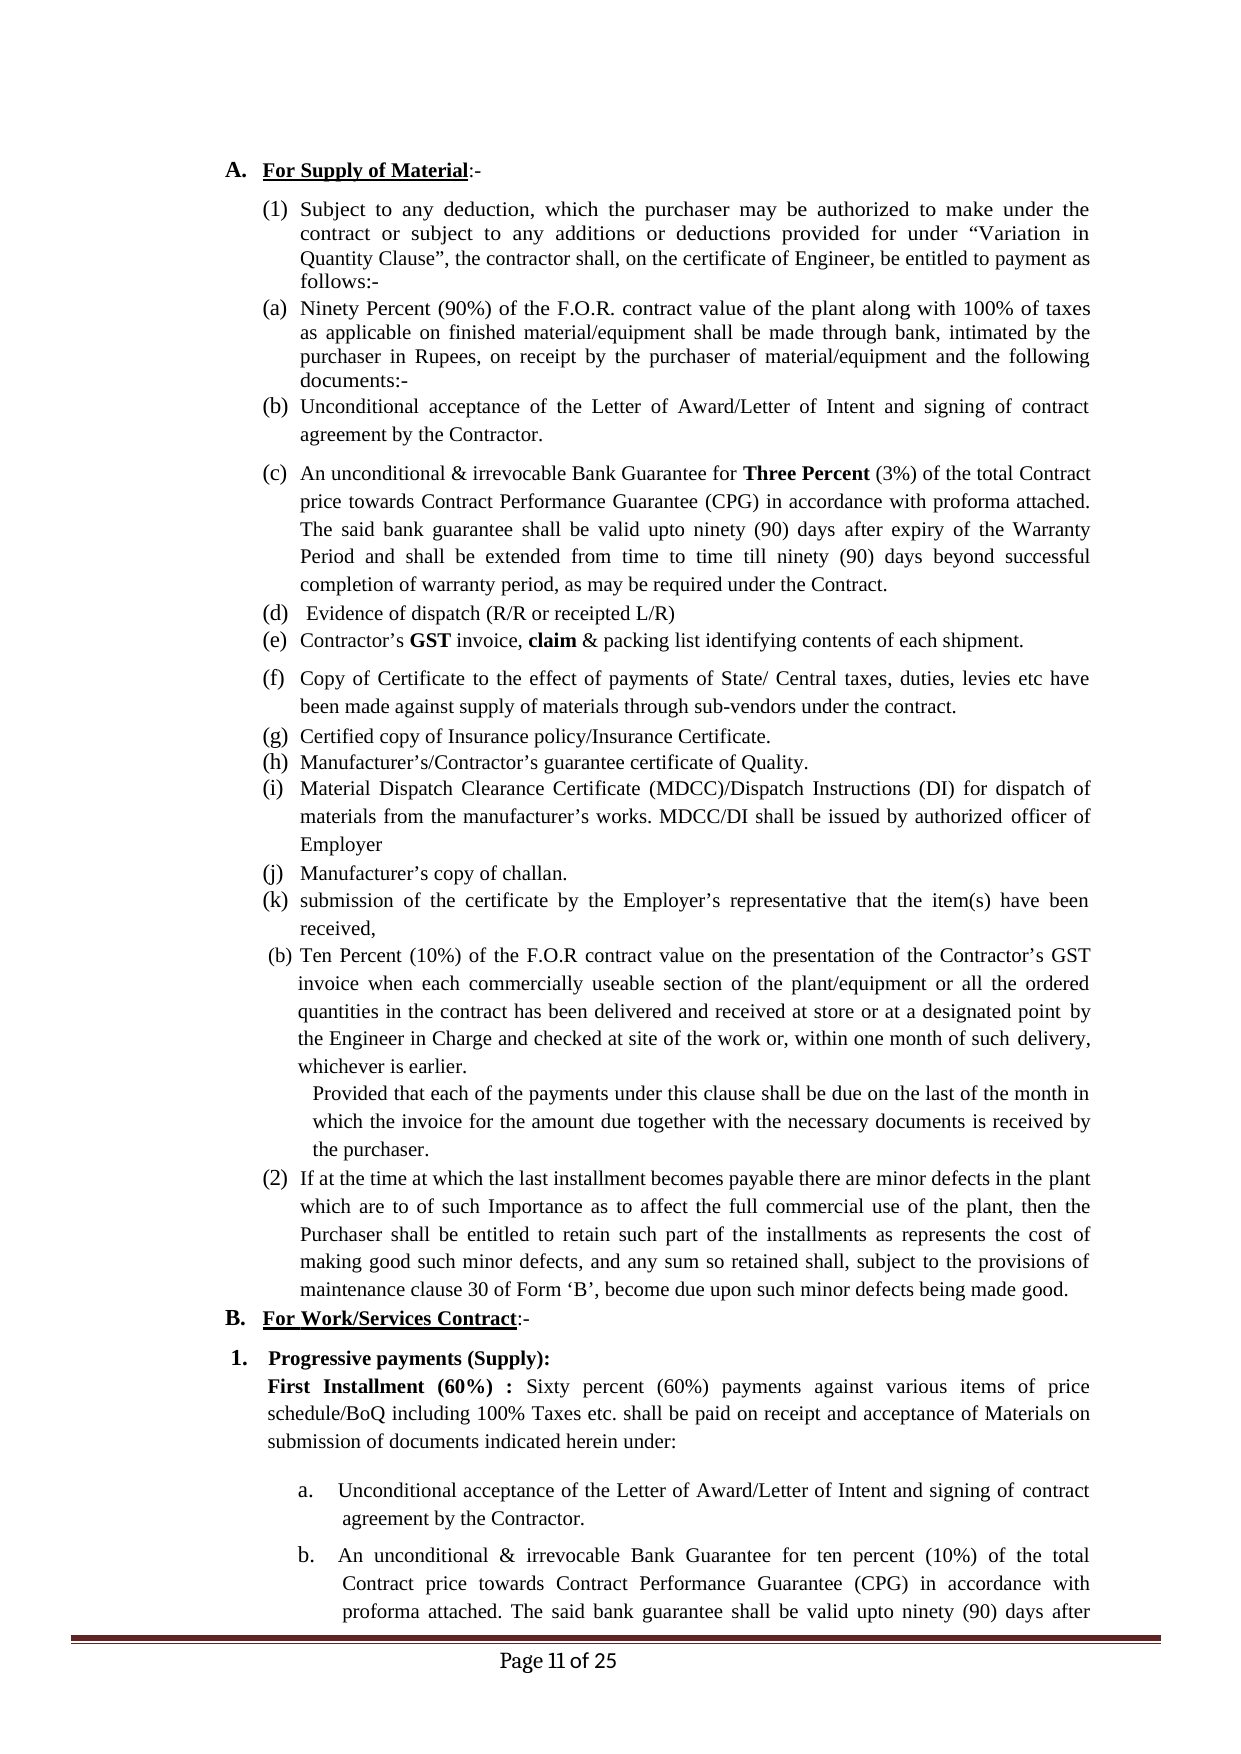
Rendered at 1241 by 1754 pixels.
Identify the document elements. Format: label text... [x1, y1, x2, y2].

list Copy of Certificate to the effect of payments of State/ Central taxes, duties, levies etc have been made against supply of materials through sub-vendors under the contract. [262, 664, 1090, 718]
list Unconditional acceptance of the Letter of Award/Letter of Intent and signing of contract agreement by the Contractor. [298, 1476, 1089, 1530]
list Manufacturer’s copy of challan. [262, 859, 1161, 886]
list Manufacturer’s/Contractor’s guarantee certificate of Quality. [262, 748, 1161, 774]
list For Supply of Material:- [225, 156, 1161, 183]
list First Installment (60%) : Sixty percent (60%) payments against various items of price schedule/BoQ including 100% Taxes etc. shall be paid on receipt and acceptance of Materials on submission of documents indicated herein under: [225, 1374, 1090, 1453]
list For Work/Services Contract:- [225, 1304, 1161, 1331]
list Evidence of dispatch (R/R or receipted L/R) [262, 599, 1161, 626]
list Contractor’s GST invoice, claim & packing list identifying contents of each shipment. [262, 626, 1161, 652]
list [298, 1541, 1091, 1623]
list Certified copy of Insurance policy/Insurance Certificate. [262, 722, 1161, 748]
list Material Dispatch Clearance Certificate (MDCC)/Dispatch Instructions (DI) for dispatch of materials from the manufacturer’s works. MDCC/DI shall be issued by authorized officer of Employer [262, 774, 1091, 856]
list Unconditional acceptance of the Letter of Award/Letter of Intent and signing of contract agreement by the Contractor. [262, 392, 1090, 446]
list Progressive payments (Supply): [230, 1344, 1161, 1370]
list Subject to any deduction, which the purchaser may be authorized to make under the contract or subject to any additions or deductions provided for under “Variation in Quantity Clause”, the contractor shall, on the certificate of Engineer, be entitled to payment as follows:- [262, 195, 1091, 293]
list submission of the certificate by the Employer’s representative that the item(s) have been received, [262, 886, 1090, 940]
list Ninety Percent (90%) of the F.O.R. contract value of the plant along with 100% of taxes as applicable on finished material/equipment shall be made through bank, intimated by the purchaser in Rupees, on receipt by the purchaser of material/equipment and the following documents:- [262, 293, 1091, 392]
list If at the time at which the last installment becomes payable there are minor defects in the plant which are to of such Importance as to affect the full commercial use of the plant, then the Purchaser shall be entitled to retain such part of the installments as represents the cost of making good such minor defects, and any sum so retained shall, subject to the provisions of maintenance clause 30 of Form ‘B’, become due upon such minor defects being made good. [262, 1164, 1090, 1301]
text (b) Ten Percent (10%) of the F.O.R contract value on the presentation of the Contractor’s GST invoice when each commercially useable section of the plant/equipment or all the ordered quantities in the contract has been delivered and received at store or at a designated point by the Engineer in Charge and checked at site of the work or, within one month of such delivery, whichever is earlier. [268, 943, 1091, 1078]
text Provided that each of the payments under this clause shall be due on the last of the month in which the invoice for the amount due together with the necessary documents is received by the purchaser. [312, 1081, 1091, 1161]
list An unconditional & irrevocable Bank Guarantee for Three Percent (3%) of the total Contract price towards Contract Performance Guarantee (CPG) in accordance with proforma attached. The said bank guarantee shall be valid upto ninety (90) days after expiry of the Warranty Period and shall be extended from time to time till ninety (90) days beyond successful completion of warranty period, as may be required under the Contract. [262, 459, 1091, 596]
